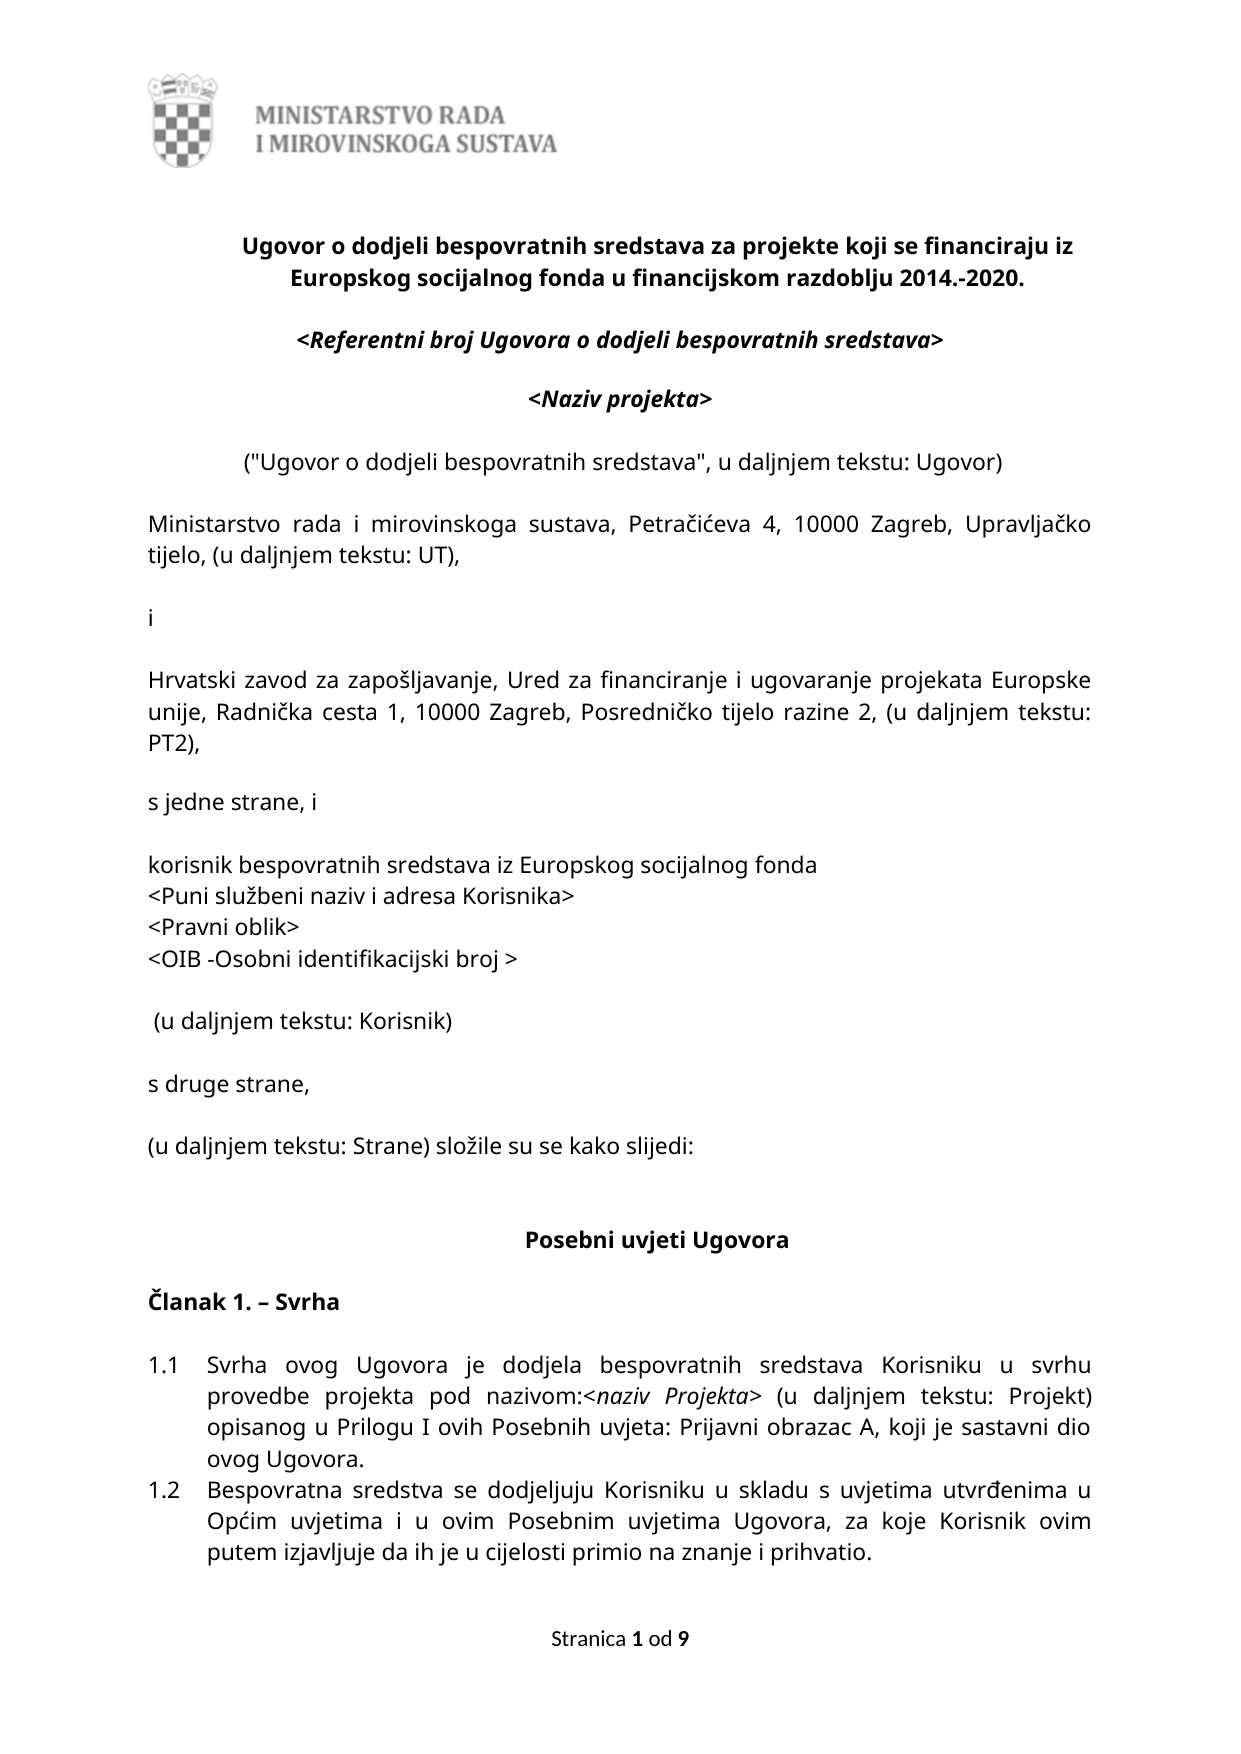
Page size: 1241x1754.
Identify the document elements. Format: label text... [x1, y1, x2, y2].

text i [148, 602, 1093, 633]
text (u daljnjem tekstu: Korisnik) [148, 1005, 1093, 1036]
text s druge strane, [148, 1067, 1093, 1099]
text Članak 1. – Svrha [148, 1286, 1093, 1317]
text <Referentni broj Ugovora o dodjeli bespovratnih sredstava> [148, 324, 1093, 355]
text <Puni službeni naziv i adresa Korisnika> [148, 880, 1093, 911]
picture [147, 73, 586, 168]
text Ministarstvo rada i mirovinskoga sustava, Petračićeva 4, 10000 Zagreb, Upravljačko tijelo, (u daljnjem tekstu: UT), [148, 508, 1093, 571]
text Hrvatski zavod za zapošljavanje, Ured za financiranje i ugovaranje projekata Europske unije, Radnička cesta 1, 10000 Zagreb, Posredničko tijelo razine 2, (u daljnjem tekstu: PT2), [148, 664, 1093, 758]
text (u daljnjem tekstu: Strane) složile su se kako slijedi: [148, 1130, 1093, 1161]
text 1.2 Bespovratna sredstva se dodjeljuju Korisniku u skladu s uvjetima utvrđenima u Općim uvjetima i u ovim Posebnim uvjetima Ugovora, za koje Korisnik ovim putem izjavljuje da ih je u cijelosti primio na znanje i prihvatio. [148, 1474, 1093, 1567]
text <Pravni oblik> [148, 911, 1093, 942]
text <OIB -Osobni identifikacijski broj > [148, 942, 1093, 974]
text 1.1 Svrha ovog Ugovora je dodjela bespovratnih sredstava Korisniku u svrhu provedbe projekta pod nazivom:<naziv Projekta> (u daljnjem tekstu: Projekt) opisanog u Prilogu I ovih Posebnih uvjeta: Prijavni obrazac A, koji je sastavni dio ovog Ugovora. [148, 1349, 1093, 1474]
text Posebni uvjeti Ugovora [221, 1224, 1093, 1255]
text s jedne strane, i [148, 786, 1093, 817]
text Ugovor o dodjeli bespovratnih sredstava za projekte koji se financiraju iz Europskog socijalnog fonda u financijskom razdoblju 2014.-2020. [223, 230, 1093, 293]
text ("Ugovor o dodjeli bespovratnih sredstava", u daljnjem tekstu: Ugovor) [148, 446, 1093, 477]
text korisnik bespovratnih sredstava iz Europskog socijalnog fonda [148, 849, 1093, 880]
text <Naziv projekta> [148, 383, 1093, 414]
